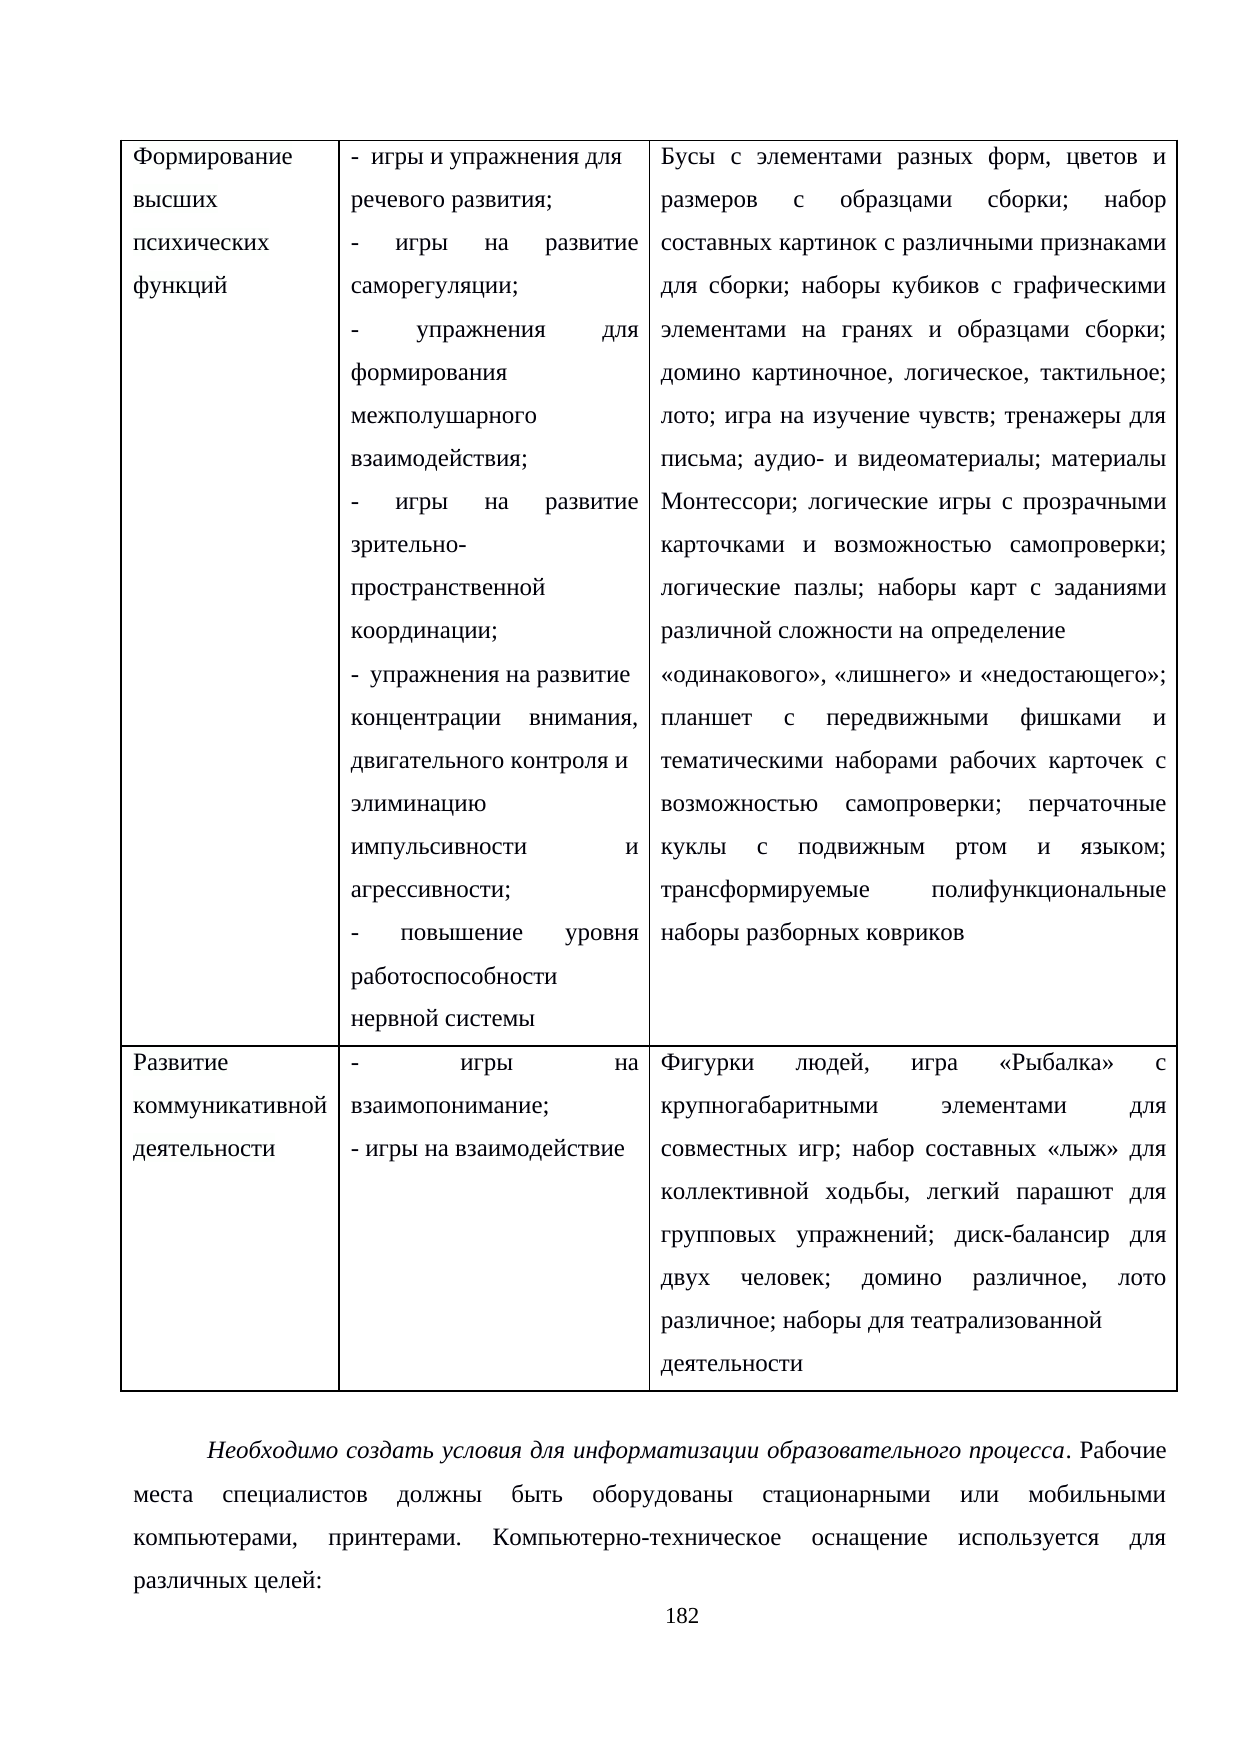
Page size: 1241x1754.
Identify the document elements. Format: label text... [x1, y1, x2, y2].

text Необходимо создать условия для информатизации образовательного процесса. Рабочие места специалистов должны быть оборудованы стационарными или мобильными компьютерами, принтерами. Компьютерно-техническое оснащение используется для различных целей: [133, 1436, 1167, 1594]
table_cell игры на взаимопонимание; игры на взаимодействие [340, 1047, 649, 1390]
table_header игры и упражнения для речевого развития; игры на развитие саморегуляции; упражнения для формирования межполушарного взаимодействия; игры на развитие зрительно- пространственной координации; упражнения на развитие концентрации внимания, двигательного контроля и элиминацию импульсивности и агрессивности; повышение уровня работоспособности нервной системы [340, 141, 649, 1045]
table_header Бусы с элементами разных форм, цветов и размеров с образцами сборки; набор составных картинок с различными признаками для сборки; наборы кубиков с графическими элементами на гранях и образцами сборки; домино картиночное, логическое, тактильное; лото; игра на изучение чувств; тренажеры для письма; аудио- и видеоматериалы; материалы Монтессори; логические игры с прозрачными карточками и возможностью самопроверки; логические пазлы; наборы карт с заданиями различной сложности на определение «одинакового», «лишнего» и «недостающего»; планшет с передвижными фишками и тематическими наборами рабочих карточек с возможностью самопроверки; перчаточные куклы с подвижным ртом и языком; трансформируемые полифункциональные наборы разборных ковриков [650, 141, 1176, 1045]
table_header Формирование высших психических функций [122, 141, 338, 1045]
table_cell Фигурки людей, игра «Рыбалка» с крупногабаритными элементами для совместных игр; набор составных «лыж» для коллективной ходьбы, легкий парашют для групповых упражнений; диск-балансир для двух человек; домино различное, лото различное; наборы для театрализованной деятельности [650, 1047, 1176, 1390]
table_cell Развитие коммуникативной деятельности [122, 1047, 338, 1390]
